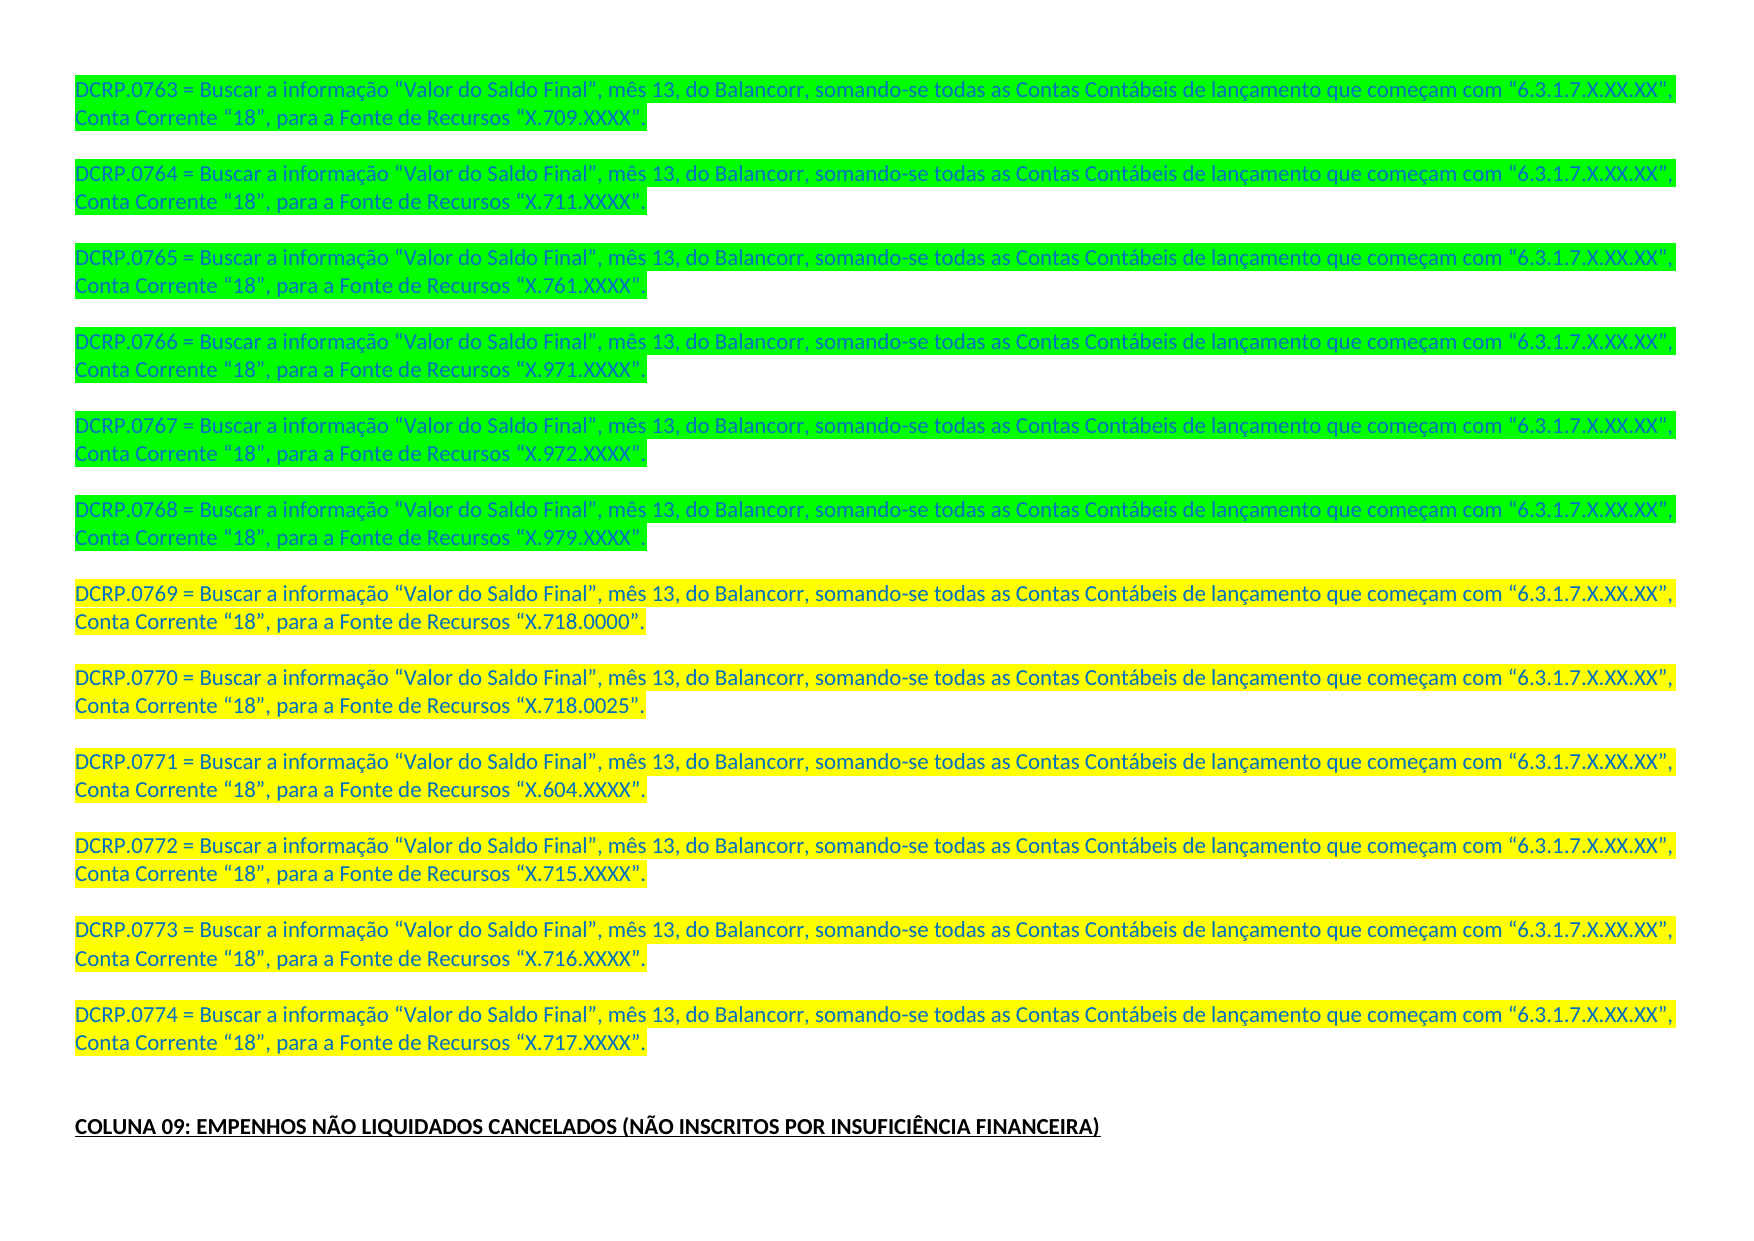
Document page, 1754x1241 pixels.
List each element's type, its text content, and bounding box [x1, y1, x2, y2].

text DCRP.0766 = Buscar a informação “Valor do Saldo Final”, mês 13, do Balancorr, somando-se todas as Contas Contábeis de lançamento que começam com “6.3.1.7.X.XX.XX”, Conta Corrente “18”, para a Fonte de Recursos “X.971.XXXX”. [647, 327, 1679, 383]
text COLUNA 09: EMPENHOS NÃO LIQUIDADOS CANCELADOS (NÃO INSCRITOS POR INSUFICIÊNCIA FINANCEIRA) [75, 1112, 1679, 1140]
text DCRP.0773 = Buscar a informação “Valor do Saldo Final”, mês 13, do Balancorr, somando-se todas as Contas Contábeis de lançamento que começam com “6.3.1.7.X.XX.XX”, Conta Corrente “18”, para a Fonte de Recursos “X.716.XXXX”. [647, 916, 1679, 972]
text DCRP.0767 = Buscar a informação “Valor do Saldo Final”, mês 13, do Balancorr, somando-se todas as Contas Contábeis de lançamento que começam com “6.3.1.7.X.XX.XX”, Conta Corrente “18”, para a Fonte de Recursos “X.972.XXXX”. [647, 411, 1679, 467]
text DCRP.0768 = Buscar a informação “Valor do Saldo Final”, mês 13, do Balancorr, somando-se todas as Contas Contábeis de lançamento que começam com “6.3.1.7.X.XX.XX”, Conta Corrente “18”, para a Fonte de Recursos “X.979.XXXX”. [647, 495, 1679, 551]
text DCRP.0763 = Buscar a informação “Valor do Saldo Final”, mês 13, do Balancorr, somando-se todas as Contas Contábeis de lançamento que começam com “6.3.1.7.X.XX.XX”, Conta Corrente “18”, para a Fonte de Recursos “X.709.XXXX”. [647, 75, 1679, 131]
text DCRP.0771 = Buscar a informação “Valor do Saldo Final”, mês 13, do Balancorr, somando-se todas as Contas Contábeis de lançamento que começam com “6.3.1.7.X.XX.XX”, Conta Corrente “18”, para a Fonte de Recursos “X.604.XXXX”. [75, 747, 1679, 803]
text DCRP.0772 = Buscar a informação “Valor do Saldo Final”, mês 13, do Balancorr, somando-se todas as Contas Contábeis de lançamento que começam com “6.3.1.7.X.XX.XX”, Conta Corrente “18”, para a Fonte de Recursos “X.715.XXXX”. [75, 832, 1679, 888]
text DCRP.0765 = Buscar a informação “Valor do Saldo Final”, mês 13, do Balancorr, somando-se todas as Contas Contábeis de lançamento que começam com “6.3.1.7.X.XX.XX”, Conta Corrente “18”, para a Fonte de Recursos “X.761.XXXX”. [647, 243, 1679, 299]
text DCRP.0770 = Buscar a informação “Valor do Saldo Final”, mês 13, do Balancorr, somando-se todas as Contas Contábeis de lançamento que começam com “6.3.1.7.X.XX.XX”, Conta Corrente “18”, para a Fonte de Recursos “X.718.0025”. [75, 663, 1679, 719]
text DCRP.0769 = Buscar a informação “Valor do Saldo Final”, mês 13, do Balancorr, somando-se todas as Contas Contábeis de lançamento que começam com “6.3.1.7.X.XX.XX”, Conta Corrente “18”, para a Fonte de Recursos “X.718.0000”. [75, 579, 1679, 635]
text DCRP.0764 = Buscar a informação “Valor do Saldo Final”, mês 13, do Balancorr, somando-se todas as Contas Contábeis de lançamento que começam com “6.3.1.7.X.XX.XX”, Conta Corrente “18”, para a Fonte de Recursos “X.711.XXXX”. [647, 159, 1679, 215]
text DCRP.0774 = Buscar a informação “Valor do Saldo Final”, mês 13, do Balancorr, somando-se todas as Contas Contábeis de lançamento que começam com “6.3.1.7.X.XX.XX”, Conta Corrente “18”, para a Fonte de Recursos “X.717.XXXX”. [647, 1000, 1679, 1056]
